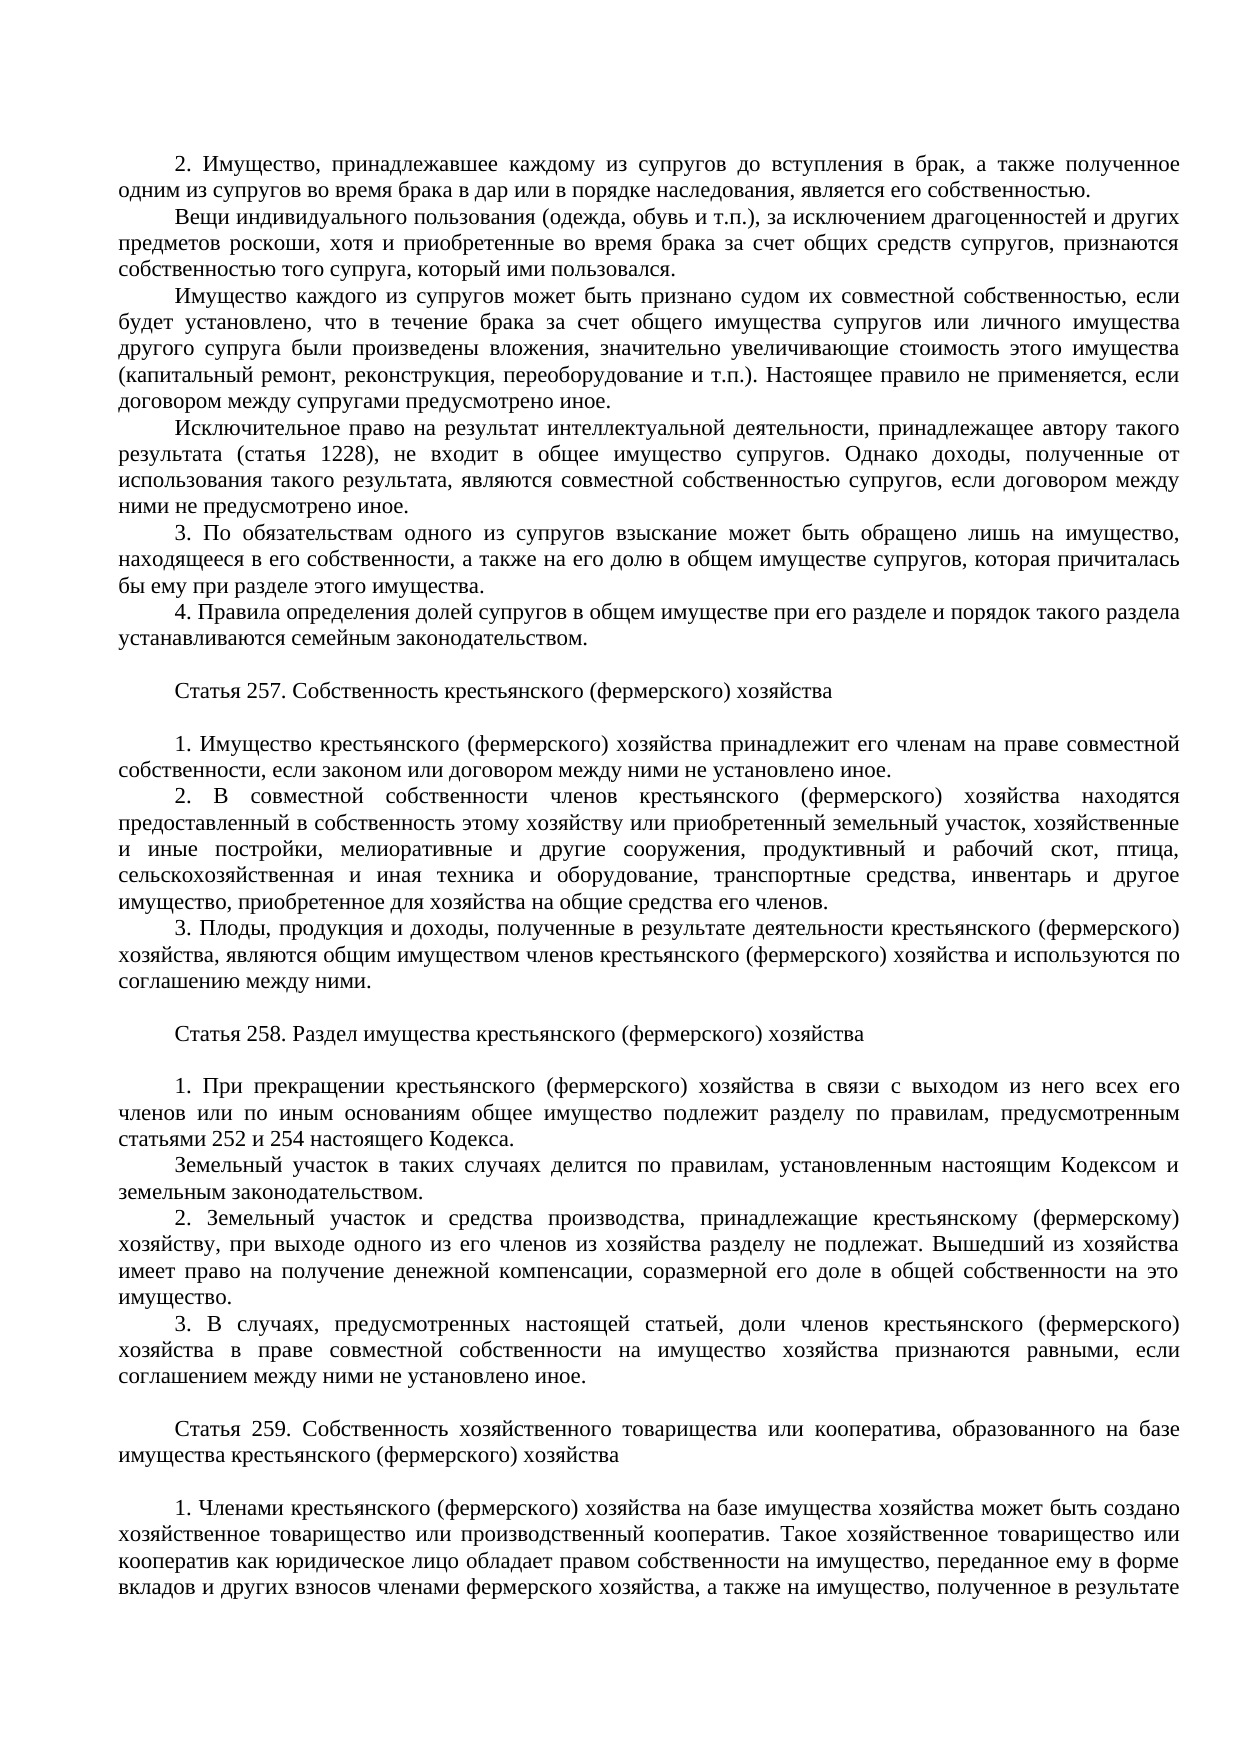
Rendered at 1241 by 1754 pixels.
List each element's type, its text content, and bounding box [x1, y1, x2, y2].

text 3. Плоды, продукция и доходы, полученные в результате деятельности крестьянского (фермерского) хозяйства, являются общим имуществом членов крестьянского (фермерского) хозяйства и используются по соглашению между ними. [118, 914, 1181, 993]
text Статья 257. Собственность крестьянского (фермерского) хозяйства [118, 677, 1181, 703]
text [118, 1494, 1181, 1599]
text 1. Имущество крестьянского (фермерского) хозяйства принадлежит его членам на праве совместной собственности, если законом или договором между ними не установлено иное. [118, 730, 1181, 782]
text 3. По обязательствам одного из супругов взыскание может быть обращено лишь на имущество, находящееся в его собственности, а также на его долю в общем имуществе супругов, которая причиталась бы ему при разделе этого имущества. [118, 519, 1181, 598]
text Исключительное право на результат интеллектуальной деятельности, принадлежащее автору такого результата (статья 1228), не входит в общее имущество супругов. Однако доходы, полученные от использования такого результата, являются совместной собственностью супругов, если договором между ними не предусмотрено иное. [118, 413, 1181, 519]
text Вещи индивидуального пользования (одежда, обувь и т.п.), за исключением драгоценностей и других предметов роскоши, хотя и приобретенные во время брака за счет общих средств супругов, признаются собственностью того супруга, который ими пользовался. [118, 203, 1181, 282]
text Статья 258. Раздел имущества крестьянского (фермерского) хозяйства [118, 1020, 1181, 1046]
text Статья 259. Собственность хозяйственного товарищества или кооператива, образованного на базе имущества крестьянского (фермерского) хозяйства [118, 1415, 1181, 1468]
text 2. В совместной собственности членов крестьянского (фермерского) хозяйства находятся предоставленный в собственность этому хозяйству или приобретенный земельный участок, хозяйственные и иные постройки, мелиоративные и другие сооружения, продуктивный и рабочий скот, птица, сельскохозяйственная и иная техника и оборудование, транспортные средства, инвентарь и другое имущество, приобретенное для хозяйства на общие средства его членов. [118, 782, 1181, 914]
text 3. В случаях, предусмотренных настоящей статьей, доли членов крестьянского (фермерского) хозяйства в праве совместной собственности на имущество хозяйства признаются равными, если соглашением между ними не установлено иное. [118, 1309, 1181, 1389]
text 4. Правила определения долей супругов в общем имуществе при его разделе и порядок такого раздела устанавливаются семейным законодательством. [118, 598, 1181, 651]
text Имущество каждого из супругов может быть признано судом их совместной собственностью, если будет установлено, что в течение брака за счет общего имущества супругов или личного имущества другого супруга были произведены вложения, значительно увеличивающие стоимость этого имущества (капитальный ремонт, реконструкция, переоборудование и т.п.). Настоящее правило не применяется, если договором между супругами предусмотрено иное. [118, 282, 1181, 413]
text 1. При прекращении крестьянского (фермерского) хозяйства в связи с выходом из него всех его членов или по иным основаниям общее имущество подлежит разделу по правилам, предусмотренным статьями 252 и 254 настоящего Кодекса. [118, 1072, 1181, 1151]
text 2. Имущество, принадлежавшее каждому из супругов до вступления в брак, а также полученное одним из супругов во время брака в дар или в порядке наследования, является его собственностью. [118, 150, 1181, 203]
text 2. Земельный участок и средства производства, принадлежащие крестьянскому (фермерскому) хозяйству, при выходе одного из его членов из хозяйства разделу не подлежат. Вышедший из хозяйства имеет право на получение денежной компенсации, соразмерной его доле в общей собственности на это имущество. [118, 1204, 1181, 1309]
text Земельный участок в таких случаях делится по правилам, установленным настоящим Кодексом и земельным законодательством. [118, 1151, 1181, 1204]
